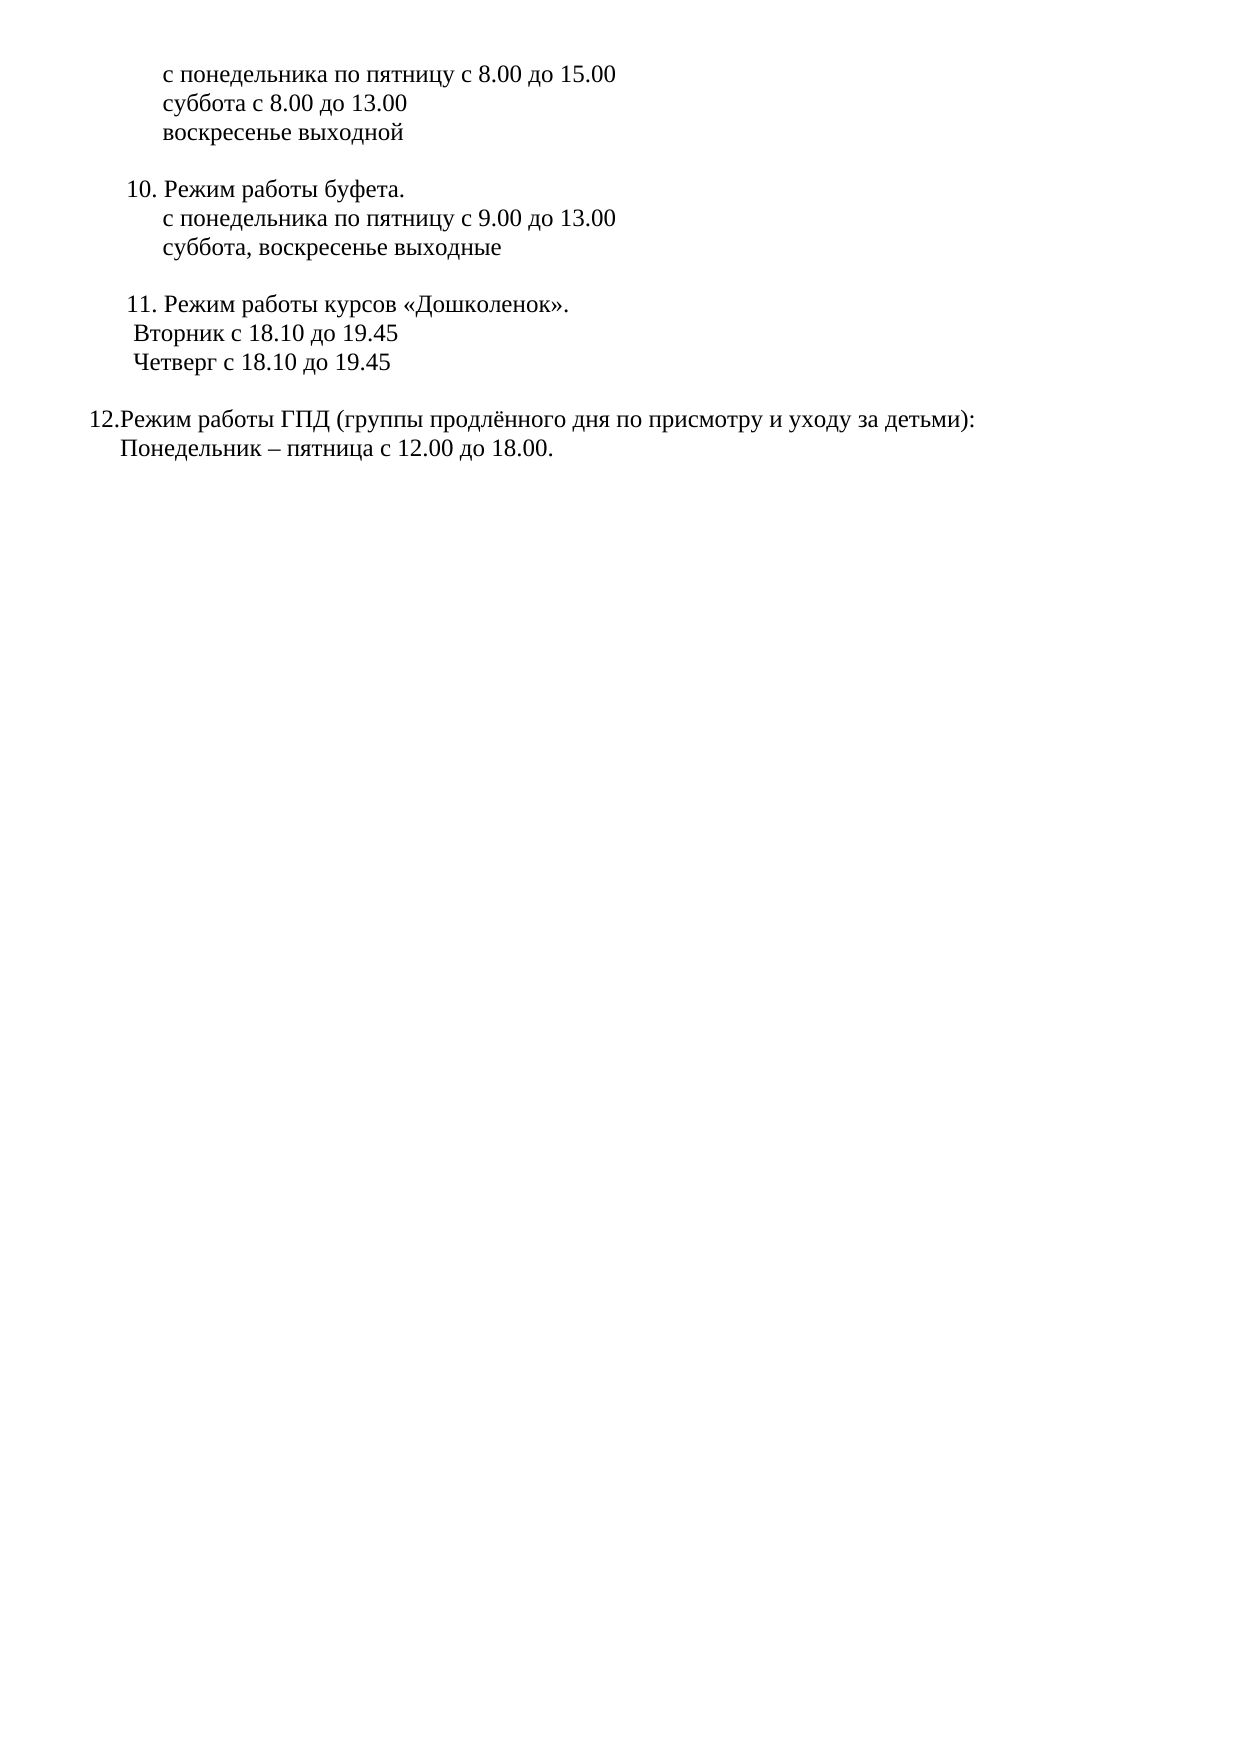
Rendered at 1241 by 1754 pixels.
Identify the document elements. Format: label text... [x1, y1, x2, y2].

text суббота, воскресенье выходные [89, 232, 1152, 260]
list Режим работы буфета. [126, 174, 1152, 203]
text Четверг с 18.10 до 19.45 [89, 347, 1152, 375]
text с понедельника по пятницу с 8.00 до 15.00 [89, 59, 1152, 88]
text Вторник с 18.10 до 19.45 [89, 318, 1152, 347]
text 12.Режим работы ГПД (группы продлённого дня по присмотру и уходу за детьми): [89, 404, 1152, 433]
text суббота с 8.00 до 13.00 [89, 88, 1152, 117]
text с понедельника по пятницу с 9.00 до 13.00 [89, 203, 1152, 232]
text воскресенье выходной [89, 117, 1152, 145]
list Режим работы курсов «Дошколенок». [126, 289, 1152, 318]
text Понедельник – пятница с 12.00 до 18.00. [89, 433, 1152, 462]
